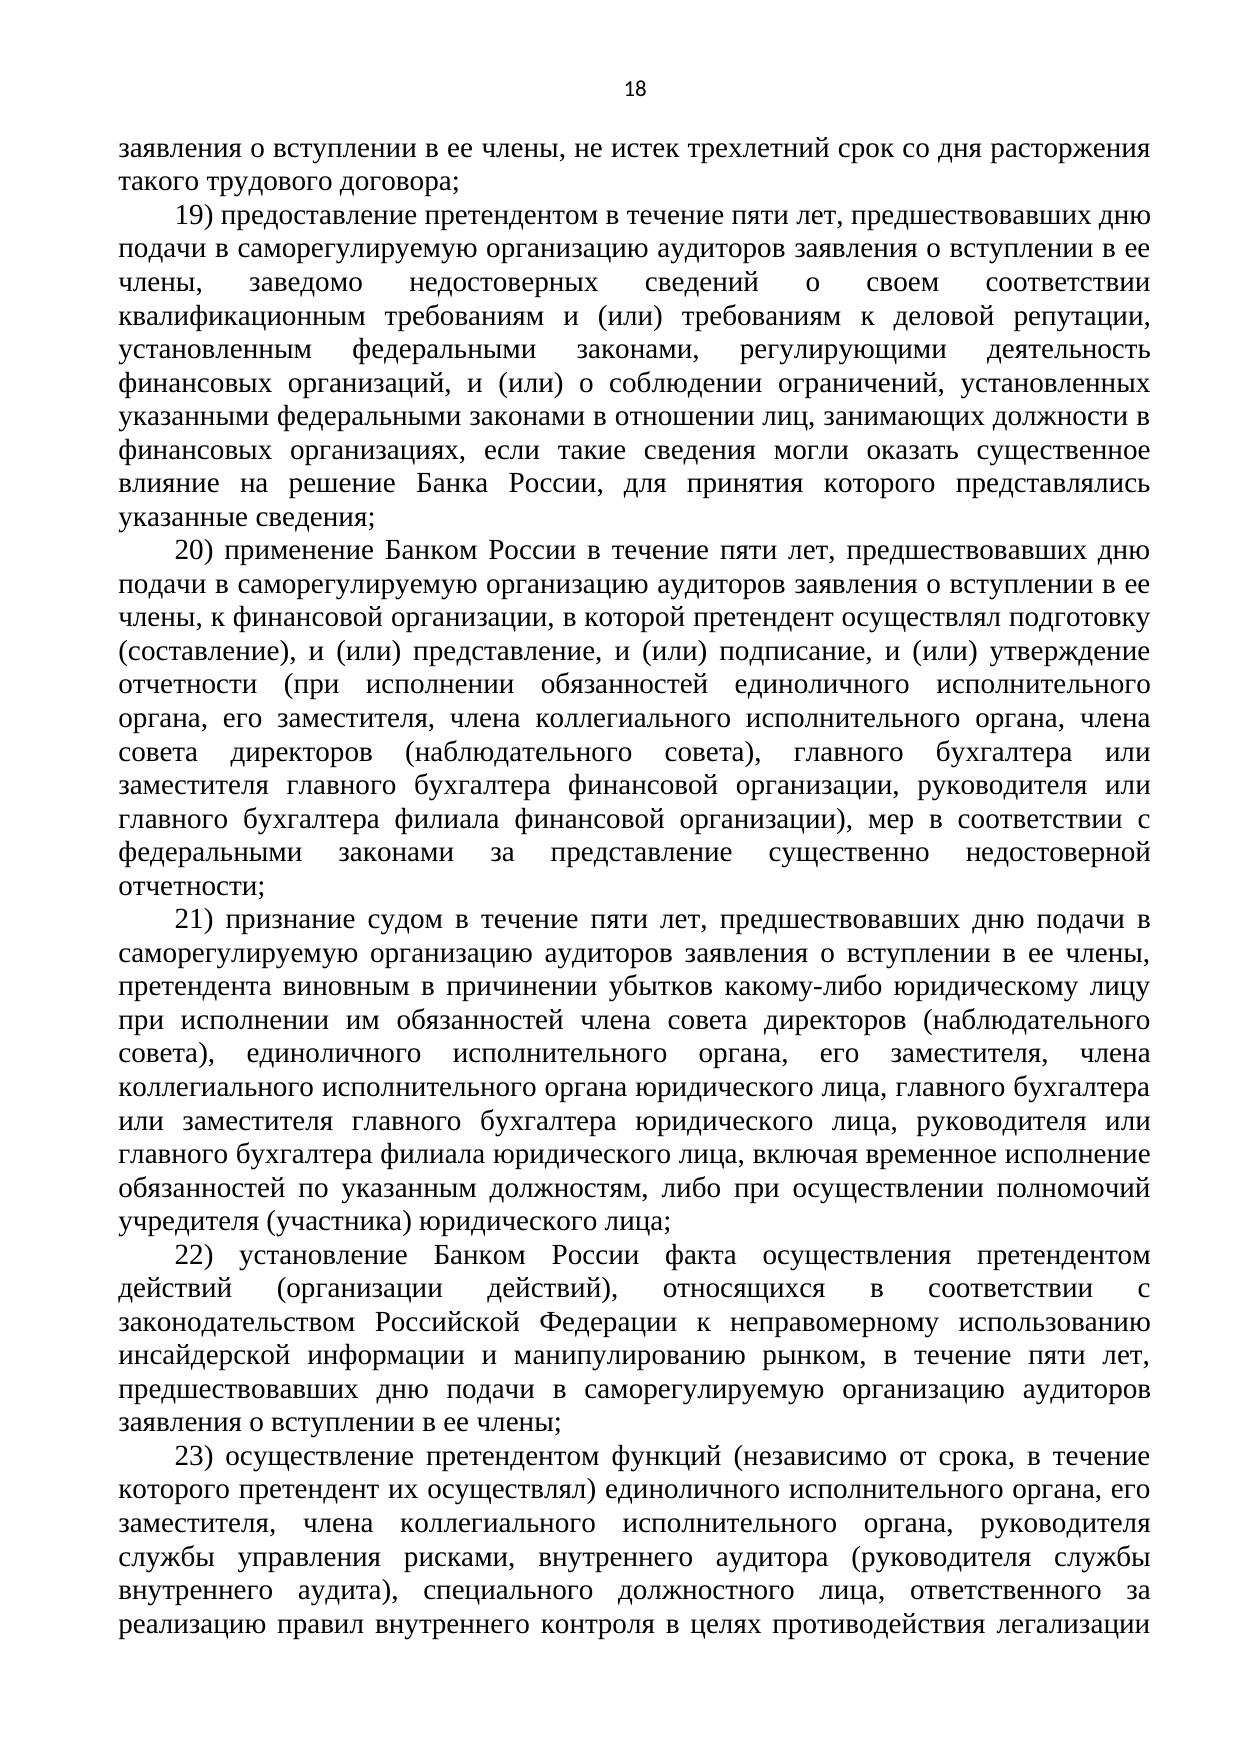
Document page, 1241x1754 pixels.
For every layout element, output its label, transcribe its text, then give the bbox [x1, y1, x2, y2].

text 20) применение Банком России в течение пяти лет, предшествовавших дню подачи в саморегулируемую организацию аудиторов заявления о вступлении в ее члены, к финансовой организации, в которой претендент осуществлял подготовку (составление), и (или) представление, и (или) подписание, и (или) утверждение отчетности (при исполнении обязанностей единоличного исполнительного органа, его заместителя, члена коллегиального исполнительного органа, члена совета директоров (наблюдательного совета), главного бухгалтера или заместителя главного бухгалтера финансовой организации, руководителя или главного бухгалтера филиала финансовой организации), мер в соответствии с федеральными законами за представление существенно недостоверной отчетности; [118, 532, 1152, 901]
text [118, 1438, 1152, 1639]
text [118, 130, 1152, 197]
text 19) предоставление претендентом в течение пяти лет, предшествовавших дню подачи в саморегулируемую организацию аудиторов заявления о вступлении в ее члены, заведомо недостоверных сведений о своем соответствии квалификационным требованиям и (или) требованиям к деловой репутации, установленным федеральными законами, регулирующими деятельность финансовых организаций, и (или) о соблюдении ограничений, установленных указанными федеральными законами в отношении лиц, занимающих должности в финансовых организациях, если такие сведения могли оказать существенное влияние на решение Банка России, для принятия которого представлялись указанные сведения; [118, 197, 1152, 532]
text 22) установление Банком России факта осуществления претендентом действий (организации действий), относящихся в соответствии с законодательством Российской Федерации к неправомерному использованию инсайдерской информации и манипулированию рынком, в течение пяти лет, предшествовавших дню подачи в саморегулируемую организацию аудиторов заявления о вступлении в ее члены; [118, 1237, 1152, 1438]
text 21) признание судом в течение пяти лет, предшествовавших дню подачи в саморегулируемую организацию аудиторов заявления о вступлении в ее члены, претендента виновным в причинении убытков какому-либо юридическому лицу при исполнении им обязанностей члена совета директоров (наблюдательного совета), единоличного исполнительного органа, его заместителя, члена коллегиального исполнительного органа юридического лица, главного бухгалтера или заместителя главного бухгалтера юридического лица, руководителя или главного бухгалтера филиала юридического лица, включая временное исполнение обязанностей по указанным должностям, либо при осуществлении полномочий учредителя (участника) юридического лица; [118, 901, 1152, 1237]
